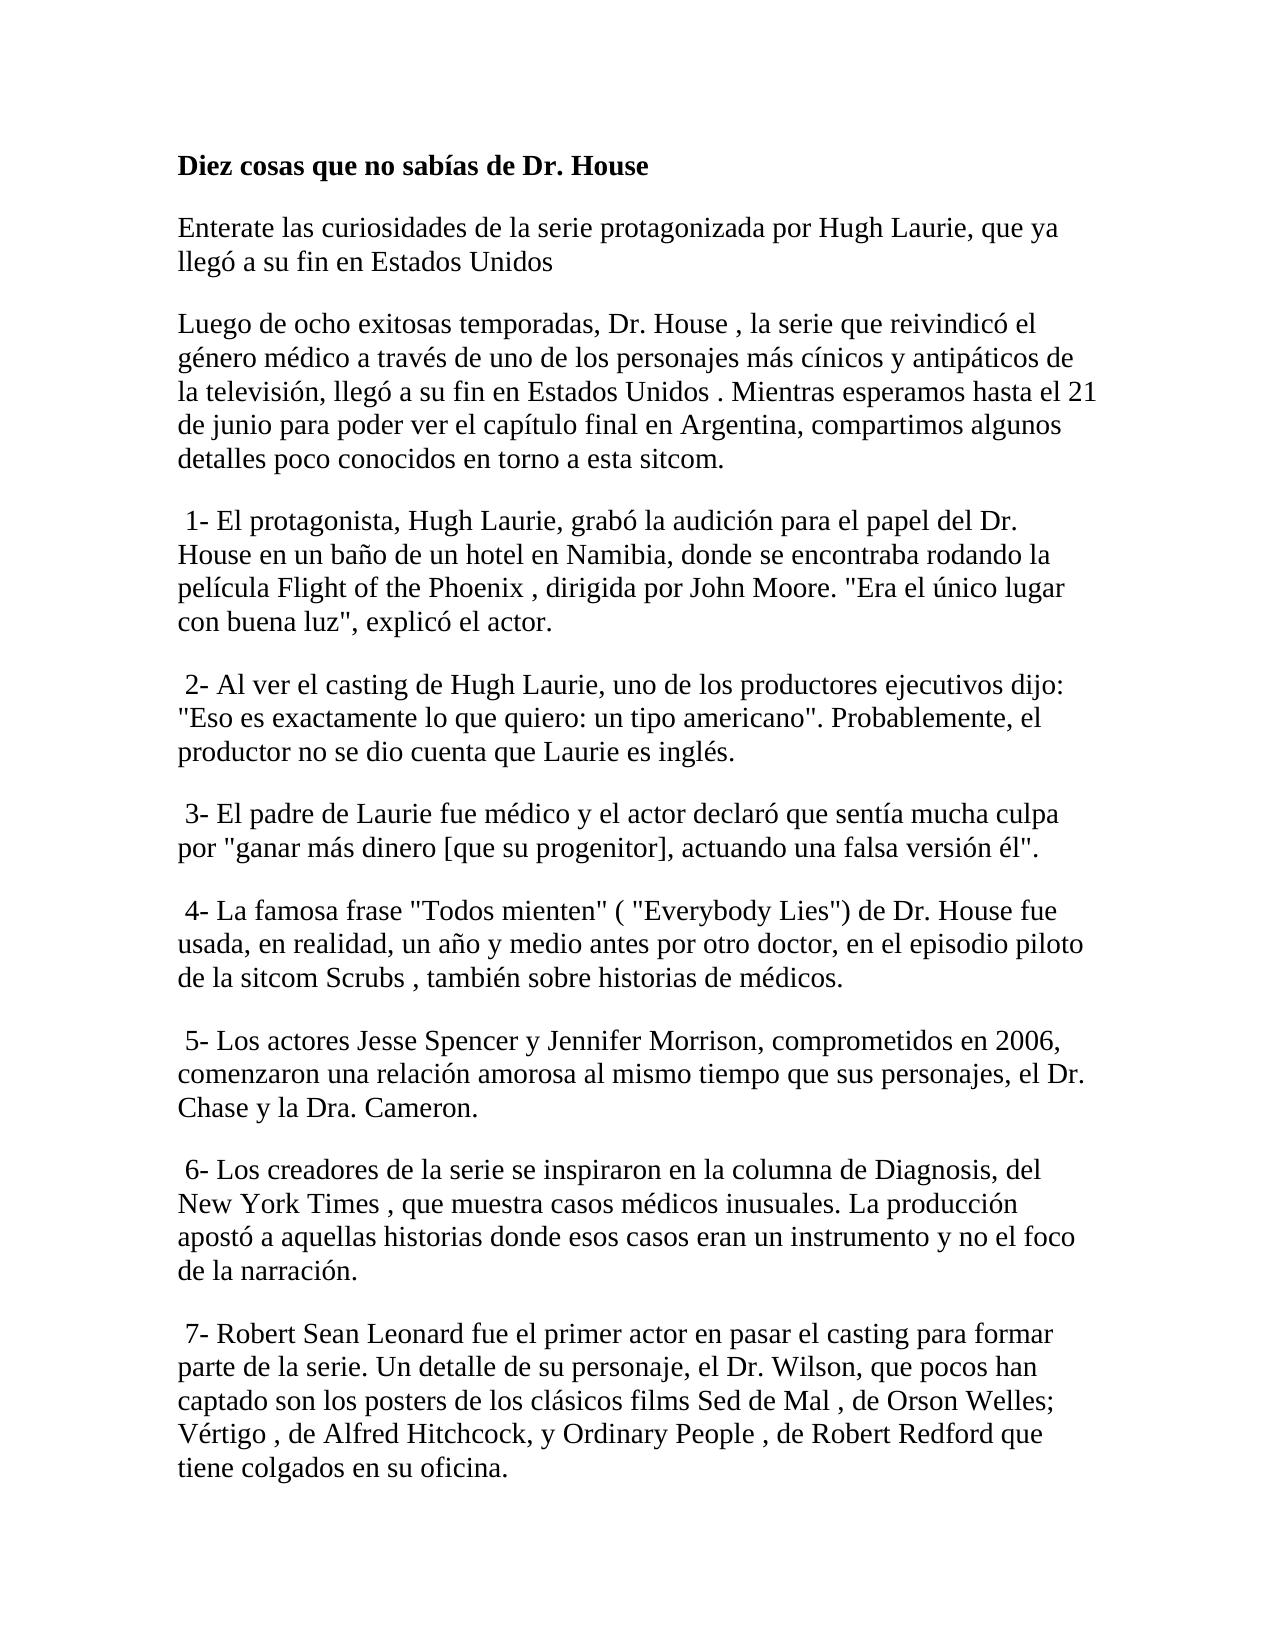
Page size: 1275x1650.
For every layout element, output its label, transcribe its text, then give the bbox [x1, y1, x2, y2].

text Diez cosas que no sabías de Dr. House [177, 148, 1098, 181]
text 7- Robert Sean Leonard fue el primer actor en pasar el casting para formar parte de la serie. Un detalle de su personaje, el Dr. Wilson, que pocos han captado son los posters de los clásicos films Sed de Mal , de Orson Welles; Vértigo , de Alfred Hitchcock, y Ordinary People , de Robert Redford que tiene colgados en su oficina. [177, 1316, 1098, 1483]
text 4- La famosa frase "Todos mienten" ( "Everybody Lies") de Dr. House fue usada, en realidad, un año y medio antes por otro doctor, en el episodio piloto de la sitcom Scrubs , también sobre historias de médicos. [177, 893, 1098, 993]
text 3- El padre de Laurie fue médico y el actor declaró que sentía mucha culpa por "ganar más dinero [que su progenitor], actuando una falsa versión él". [177, 797, 1098, 864]
text 1- El protagonista, Hugh Laurie, grabó la audición para el papel del Dr. House en un baño de un hotel en Namibia, donde se encontraba rodando la película Flight of the Phoenix , dirigida por John Moore. "Era el único lugar con buena luz", explicó el actor. [177, 503, 1098, 638]
text 6- Los creadores de la serie se inspiraron en la columna de Diagnosis, del New York Times , que muestra casos médicos inusuales. La producción apostó a aquellas historias donde esos casos eran un instrumento y no el foco de la narración. [177, 1152, 1098, 1287]
text 2- Al ver el casting de Hugh Laurie, uno de los productores ejecutivos dijo: "Eso es exactamente lo que quiero: un tipo americano". Probablemente, el productor no se dio cuenta que Laurie es inglés. [177, 667, 1098, 767]
text Enterate las curiosidades de la serie protagonizada por Hugh Laurie, que ya llegó a su fin en Estados Unidos [177, 210, 1098, 277]
text 5- Los actores Jesse Spencer y Jennifer Morrison, comprometidos en 2006, comenzaron una relación amorosa al mismo tiempo que sus personajes, el Dr. Chase y la Dra. Cameron. [177, 1023, 1098, 1123]
text Luego de ocho exitosas temporadas, Dr. House , la serie que reivindicó el género médico a través de uno de los personajes más cínicos y antipáticos de la televisión, llegó a su fin en Estados Unidos . Mientras esperamos hasta el 21 de junio para poder ver el capítulo final en Argentina, compartimos algunos detalles poco conocidos en torno a esta sitcom. [177, 307, 1098, 474]
